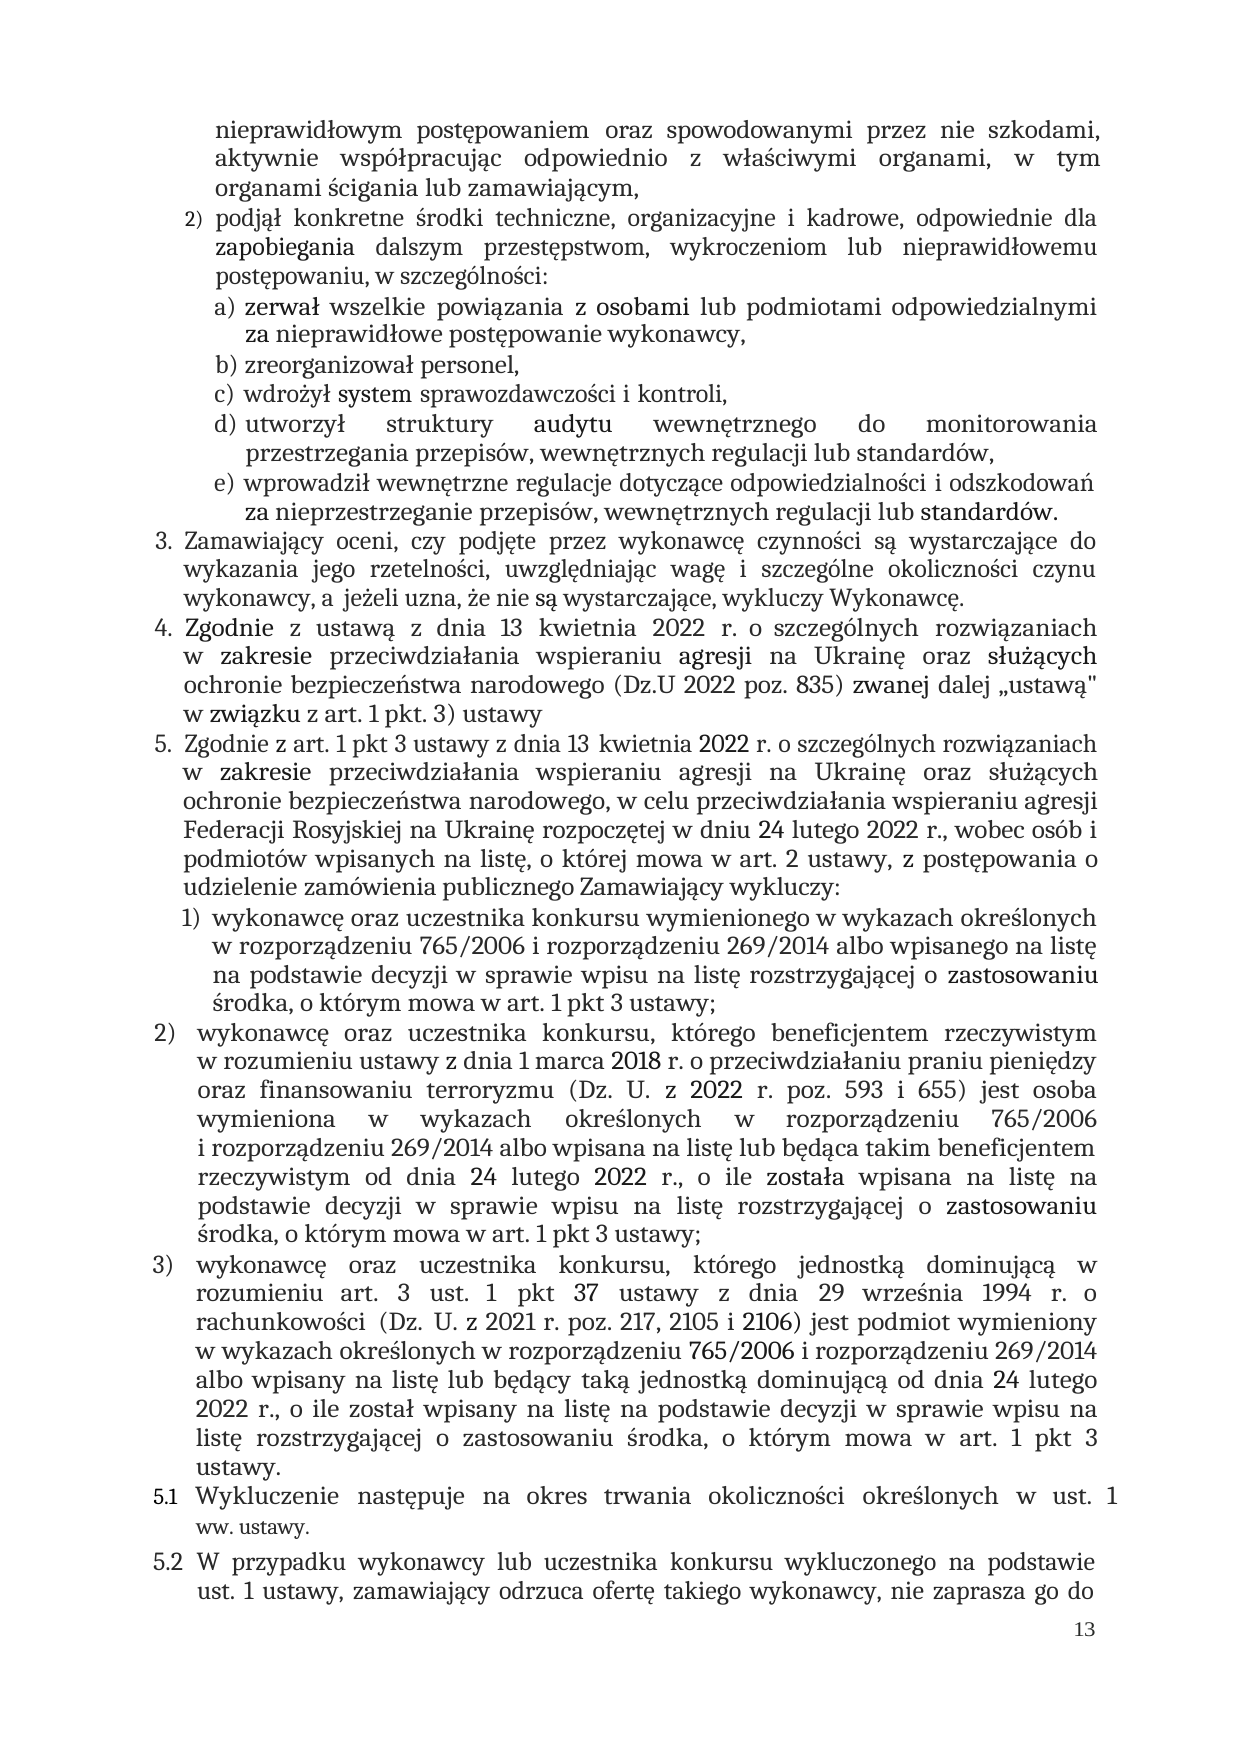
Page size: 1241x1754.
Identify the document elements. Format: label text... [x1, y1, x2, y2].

list wykonawcę oraz uczestnika konkursu, którego beneficjentem rzeczywistym w rozumieniu ustawy z dnia 1 marca 2018 r. o przeciwdziałaniu praniu pieniędzy oraz finansowaniu terroryzmu (Dz. U. z 2022 r. poz. 593 i 655) jest osoba wymieniona w wykazach określonych w rozporządzeniu 765/2006 i rozporządzeniu 269/2014 albo wpisana na listę lub będąca takim beneficjentem rzeczywistym od dnia 24 lutego 2022 r., o ile została wpisana na listę na podstawie decyzji w sprawie wpisu na listę rozstrzygającej o zastosowaniu środka, o którym mowa w art. 1 pkt 3 ustawy; [154, 1019, 1097, 1249]
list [153, 1547, 1095, 1606]
list wdrożył system sprawozdawczości i kontroli, [214, 379, 1117, 408]
list zreorganizował personel, [215, 350, 1117, 379]
list Zgodnie z ustawą z dnia 13 kwietnia 2022 r. o szczególnych rozwiązaniach w zakresie przeciwdziałania wspieraniu agresji na Ukrainę oraz służących ochronie bezpieczeństwa narodowego (Dz.U 2022 poz. 835) zwanej dalej „ustawą" w związku z art. 1 pkt. 3) ustawy [154, 614, 1098, 729]
list Zgodnie z art. 1 pkt 3 ustawy z dnia 13 kwietnia 2022 r. o szczególnych rozwiązaniach w zakresie przeciwdziałania wspieraniu agresji na Ukrainę oraz służących ochronie bezpieczeństwa narodowego, w celu przeciwdziałania wspieraniu agresji Federacji Rosyjskiej na Ukrainę rozpoczętej w dniu 24 lutego 2022 r., wobec osób i podmiotów wpisanych na listę, o której mowa w art. 2 ustawy, z postępowania o udzielenie zamówienia publicznego Zamawiający wykluczy: [154, 729, 1098, 902]
list zerwał wszelkie powiązania z osobami lub podmiotami odpowiedzialnymi za nieprawidłowe postępowanie wykonawcy, [214, 292, 1098, 349]
list wykonawcę oraz uczestnika konkursu, którego jednostką dominującą w rozumieniu art. 3 ust. 1 pkt 37 ustawy z dnia 29 września 1994 r. o rachunkowości (Dz. U. z 2021 r. poz. 217, 2105 i 2106) jest podmiot wymieniony w wykazach określonych w rozporządzeniu 765/2006 i rozporządzeniu 269/2014 albo wpisany na listę lub będący taką jednostką dominującą od dnia 24 lutego 2022 r., o ile został wpisany na listę na podstawie decyzji w sprawie wpisu na listę rozstrzygającej o zastosowaniu środka, o którym mowa w art. 1 pkt 3 ustawy. [152, 1251, 1098, 1481]
list utworzył struktury audytu wewnętrznego do monitorowania przestrzegania przepisów, wewnętrznych regulacji lub standardów, [214, 409, 1098, 468]
list wprowadził wewnętrzne regulacje dotyczące odpowiedzialności i odszkodowań za nieprzestrzeganie przepisów, wewnętrznych regulacji lub standardów. [214, 468, 1094, 527]
list Wykluczenie następuje na okres trwania okoliczności określonych w ust. 1 ww. ustawy. [153, 1481, 1117, 1540]
list podjął konkretne środki techniczne, organizacyjne i kadrowe, odpowiednie dla zapobiegania dalszym przestępstwom, wykroczeniom lub nieprawidłowemu postępowaniu, w szczególności: [185, 203, 1098, 291]
list Zamawiający oceni, czy podjęte przez wykonawcę czynności są wystarczające do wykazania jego rzetelności, uwzględniając wagę i szczególne okoliczności czynu wykonawcy, a jeżeli uzna, że nie są wystarczające, wykluczy Wykonawcę. [155, 527, 1097, 613]
list wykonawcę oraz uczestnika konkursu wymienionego w wykazach określonych w rozporządzeniu 765/2006 i rozporządzeniu 269/2014 albo wpisanego na listę na podstawie decyzji w sprawie wpisu na listę rozstrzygającej o zastosowaniu środka, o którym mowa w art. 1 pkt 3 ustawy; [182, 903, 1098, 1018]
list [186, 114, 1101, 203]
